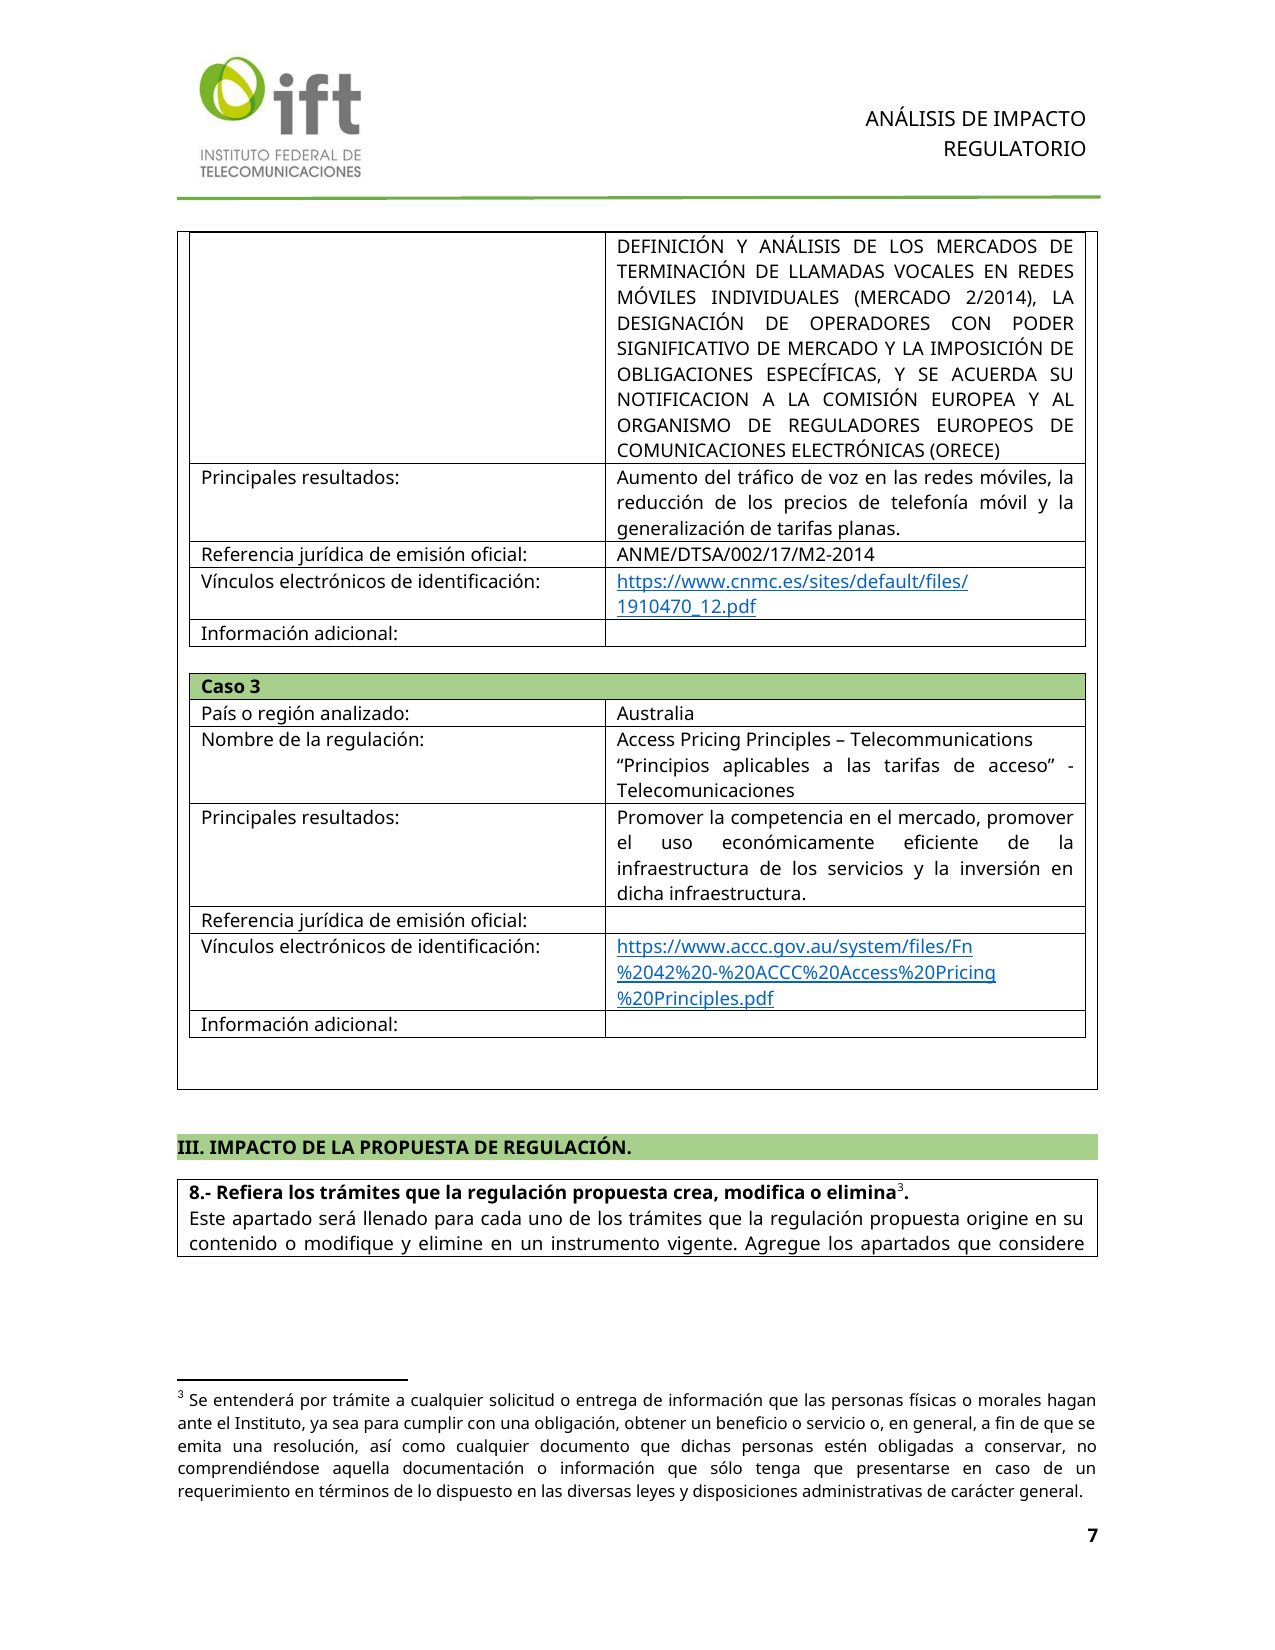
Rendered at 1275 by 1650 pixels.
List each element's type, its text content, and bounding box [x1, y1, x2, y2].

text III. IMPACTO DE LA PROPUESTA DE REGULACIÓN. [177, 1134, 1098, 1160]
picture [177, 52, 390, 196]
